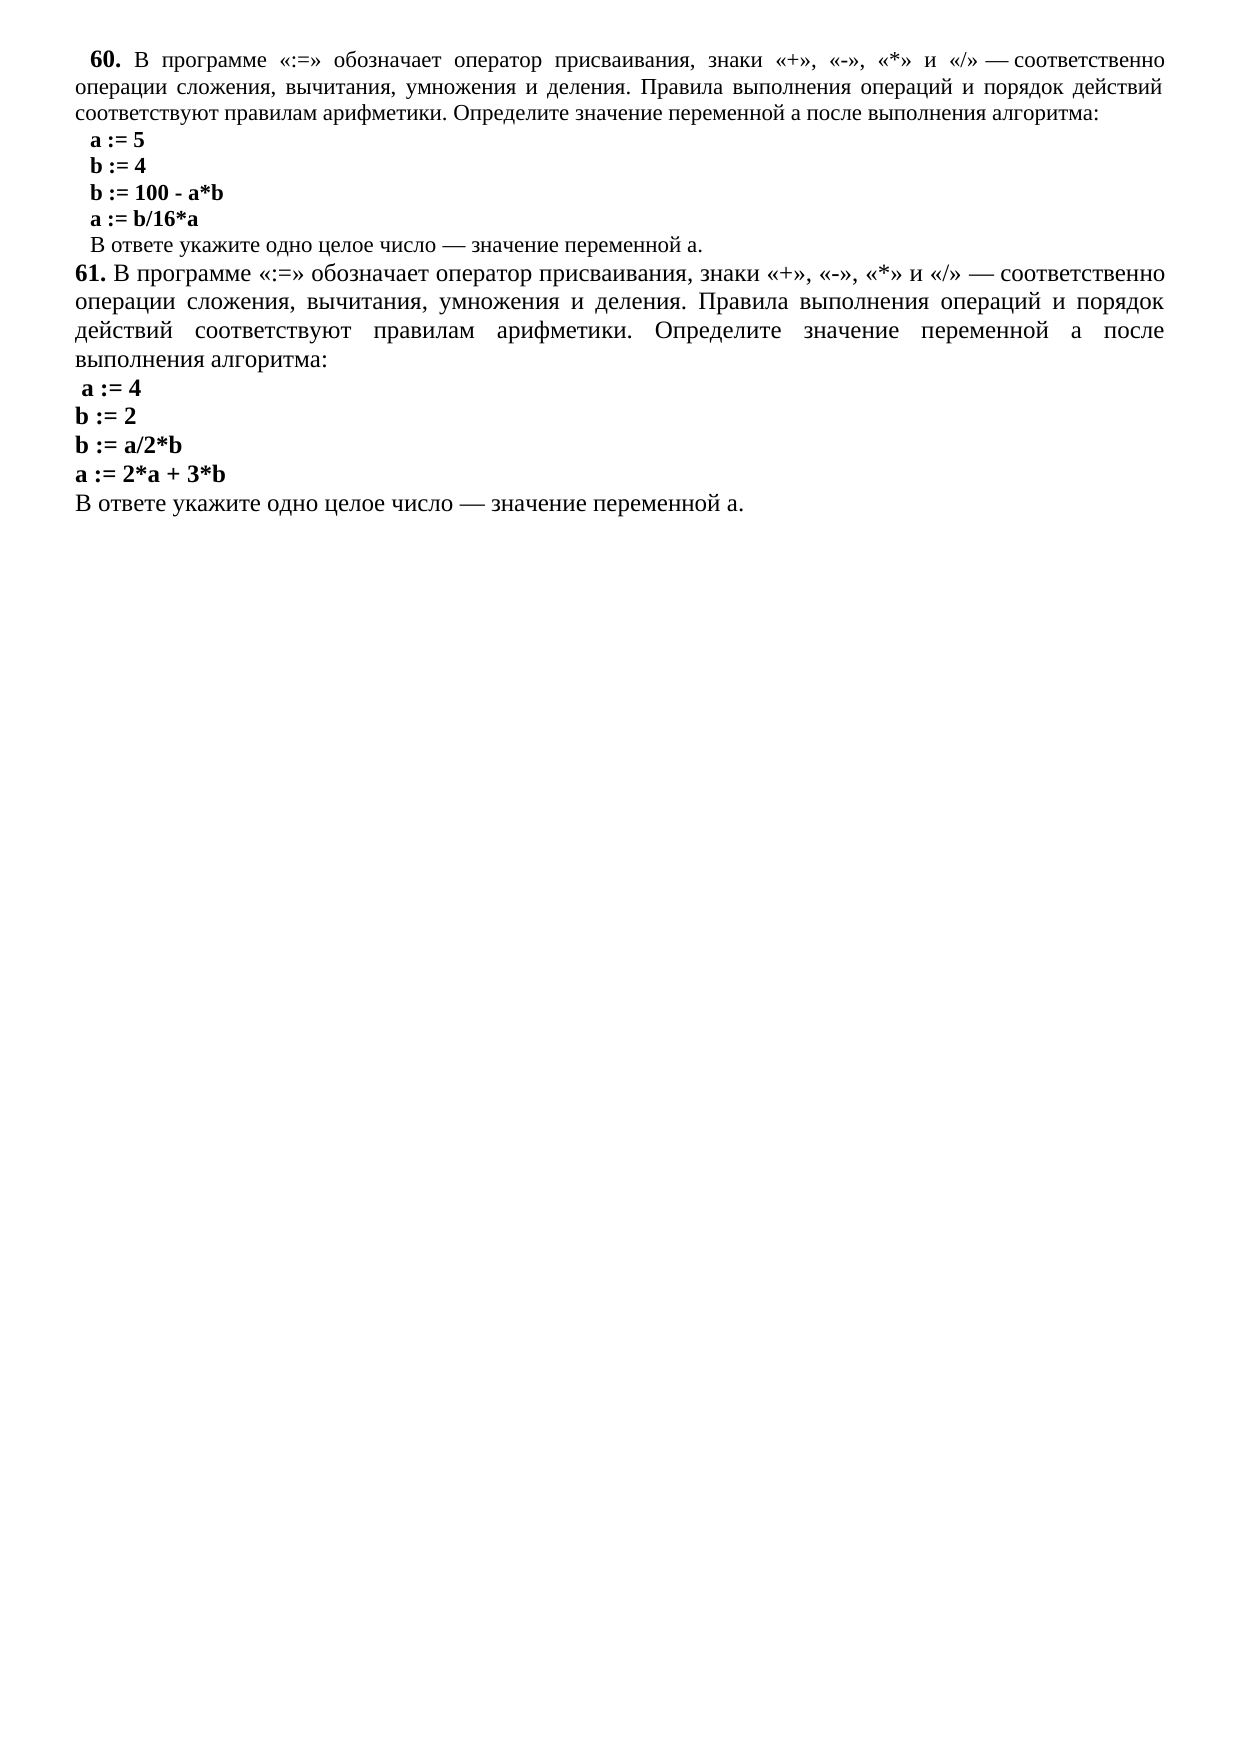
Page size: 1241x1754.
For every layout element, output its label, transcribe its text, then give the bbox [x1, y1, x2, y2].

text b := 4 [75, 152, 1165, 178]
text b := 2 [75, 401, 1165, 430]
text В ответе укажите одно целое число — значение переменной a. [75, 231, 1165, 258]
text b := a/2*b [75, 430, 1165, 459]
text b := 100 - a*b [75, 178, 1165, 205]
text a := b/16*a [75, 205, 1165, 231]
text а := 5 [75, 126, 1165, 152]
text 61. В программе «:=» обозначает оператор присваивания, знаки «+», «-», «*» и «/» — соответственно операции сложения, вычитания, умножения и деления. Правила выполнения операций и порядок действий соответствуют правилам арифметики. Определите значение переменной a после выполнения алгоритма: [75, 258, 1165, 373]
text 60. В программе «:=» обозначает оператор присваивания, знаки «+», «-», «*» и «/» — соответственно операции сложения, вычитания, умножения и деления. Правила выполнения операций и порядок действий соответствуют правилам арифметики. Определите значение переменной a после выполнения алгоритма: [75, 44, 1165, 126]
text а := 4 [75, 373, 1165, 401]
text a := 2*а + 3*b [75, 459, 1165, 488]
text В ответе укажите одно целое число — значение переменной a. [75, 488, 1165, 516]
